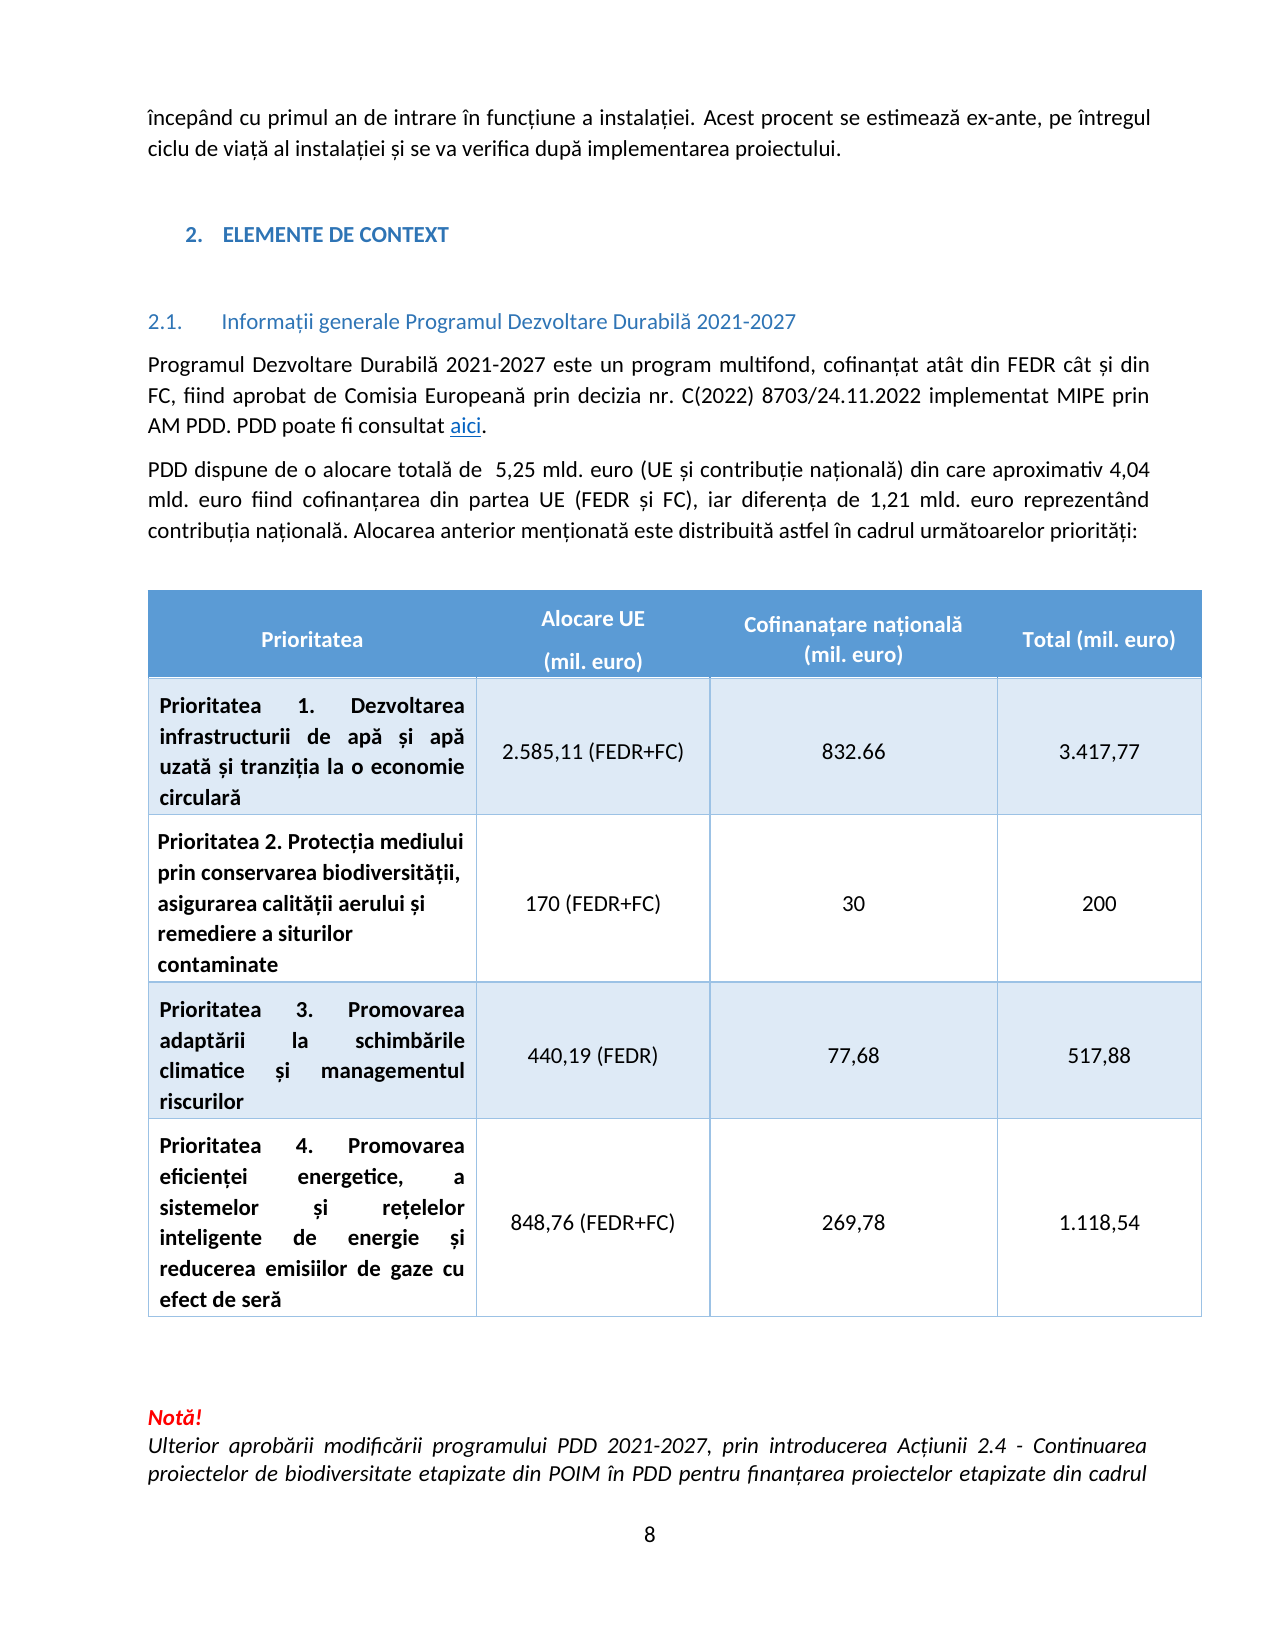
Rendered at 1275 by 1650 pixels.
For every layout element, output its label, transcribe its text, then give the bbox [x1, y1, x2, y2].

table_cell 848,76 (FEDR+FC) [477, 1119, 709, 1316]
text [148, 1431, 1152, 1487]
text PDD dispune de o alocare totală de 5,25 mld. euro (UE și contribuție națională) din care aproximativ 4,04 mld. euro fiind cofinanțarea din partea UE (FEDR și FC), iar diferența de 1,21 mld. euro reprezentând contribuția națională. Alocarea anterior menționată este distribuită astfel în cadrul următoarelor priorități: [148, 455, 1152, 544]
table_cell Prioritatea 1. Dezvoltarea infrastructurii de apă și apă uzată și tranziția la o economie circulară [149, 679, 476, 814]
table_header Cofinanațare națională (mil. euro) [711, 591, 997, 677]
table_cell Prioritatea 3. Promovarea adaptării la schimbările climatice şi managementul riscurilor [149, 983, 476, 1118]
table_header Total (mil. euro) [998, 591, 1201, 677]
table_cell Prioritatea 2. Protecţia mediului prin conservarea biodiversităţii, asigurarea calităţii aerului şi remediere a siturilor contaminate [149, 815, 476, 981]
text Notă! [148, 1403, 1152, 1431]
table_header Prioritatea [149, 591, 476, 677]
table_cell 832.66 [711, 679, 997, 814]
table_cell 77,68 [711, 983, 997, 1118]
table_cell 3.417,77 [998, 679, 1201, 814]
table_cell 2.585,11 (FEDR+FC) [477, 679, 709, 814]
table_cell 30 [711, 815, 997, 981]
table_cell 170 (FEDR+FC) [477, 815, 709, 981]
table_cell Prioritatea 4. Promovarea eficienței energetice, a sistemelor și rețelelor inteligente de energie și reducerea emisiilor de gaze cu efect de seră [149, 1119, 476, 1316]
subtitle ELEMENTE DE CONTEXT [185, 220, 1152, 248]
subtitle 2.1. Informații generale Programul Dezvoltare Durabilă 2021-2027 [148, 307, 1152, 335]
table_cell 440,19 (FEDR) [477, 983, 709, 1118]
table_cell 1.118,54 [998, 1119, 1201, 1316]
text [148, 103, 1152, 162]
text Programul Dezvoltare Durabilă 2021-2027 este un program multifond, cofinanțat atât din FEDR cât și din FC, fiind aprobat de Comisia Europeană prin decizia nr. C(2022) 8703/24.11.2022 implementat MIPE prin AM PDD. PDD poate fi consultat aici. [148, 350, 1152, 439]
table_cell 200 [998, 815, 1201, 981]
table_cell 517,88 [998, 983, 1201, 1118]
table_cell 269,78 [711, 1119, 997, 1316]
table_header Alocare UE (mil. euro) [477, 591, 709, 677]
